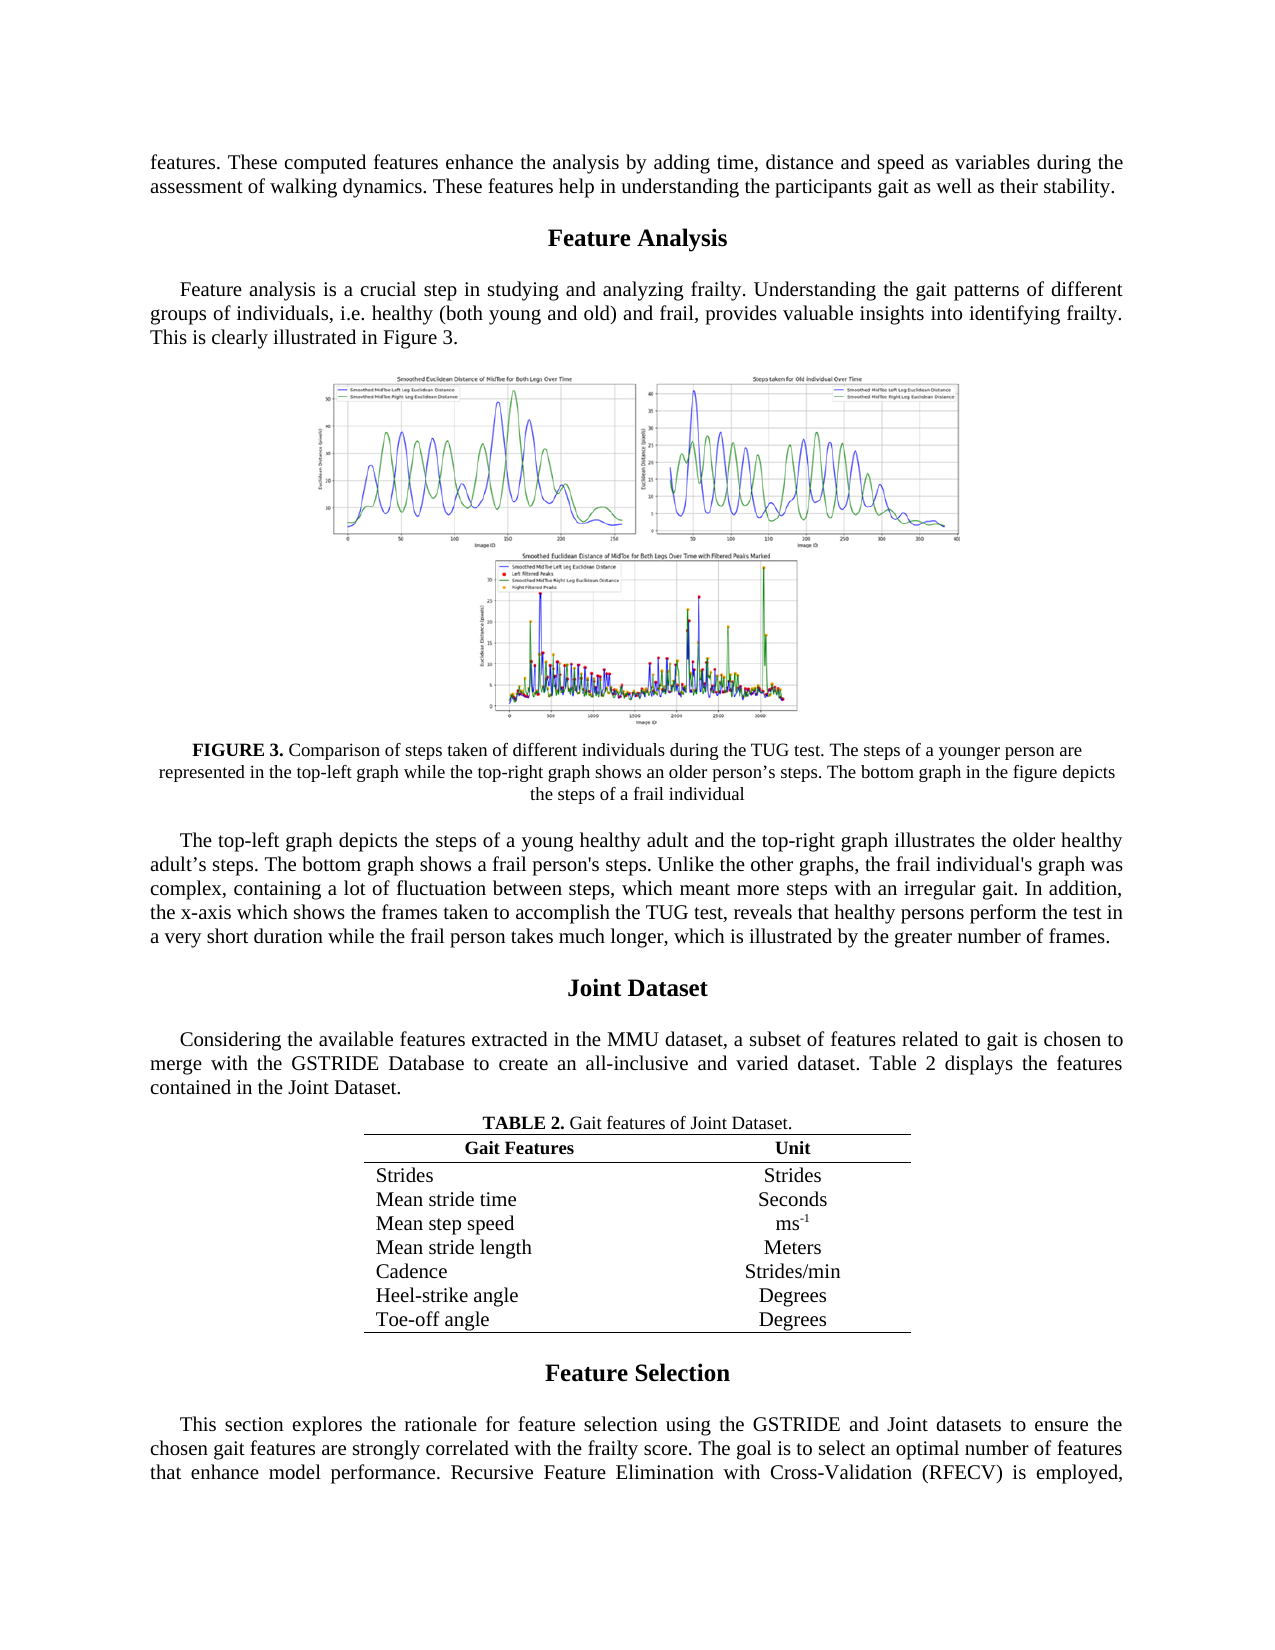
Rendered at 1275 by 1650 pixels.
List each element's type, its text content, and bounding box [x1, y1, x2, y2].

subtitle Feature Analysis [150, 223, 1125, 252]
table_cell Degrees [674, 1307, 911, 1332]
table_cell Mean step speed [364, 1211, 674, 1235]
table_cell Mean stride length [364, 1235, 674, 1259]
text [150, 1412, 1125, 1484]
subtitle Feature Selection [150, 1358, 1125, 1387]
table_cell Meters [674, 1235, 911, 1259]
text Figure 3. Comparison of steps taken of different individuals during the TUG test. The steps of a younger person are represented in the top-left graph while the top-right graph shows an older person’s steps. The bottom graph in the figure depicts the steps of a frail individual [150, 739, 1125, 804]
text The top-left graph depicts the steps of a young healthy adult and the top-right graph illustrates the older healthy adult’s steps. The bottom graph shows a frail person's steps. Unlike the other graphs, the frail individual's graph was complex, containing a lot of fluctuation between steps, which meant more steps with an irregular gait. In addition, the x-axis which shows the frames taken to accomplish the TUG test, reveals that healthy persons perform the test in a very short duration while the frail person takes much longer, which is illustrated by the greater number of frames. [150, 828, 1125, 948]
table_cell Seconds [674, 1187, 911, 1211]
table_cell Strides [674, 1163, 911, 1187]
table_cell Cadence [364, 1259, 674, 1283]
text Feature analysis is a crucial step in studying and analyzing frailty. Understanding the gait patterns of different groups of individuals, i.e. healthy (both young and old) and frail, provides valuable insights into identifying frailty. This is clearly illustrated in Figure 3. [150, 277, 1125, 349]
table_cell Degrees [674, 1283, 911, 1307]
picture [315, 373, 960, 727]
table_header Unit [674, 1135, 911, 1162]
text Considering the available features extracted in the MMU dataset, a subset of features related to gait is chosen to merge with the GSTRIDE Database to create an all-inclusive and varied dataset. Table 2 displays the features contained in the Joint Dataset. [150, 1027, 1125, 1099]
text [150, 150, 1125, 198]
table_cell Heel-strike angle [364, 1283, 674, 1307]
table_cell ms-1 [674, 1211, 911, 1235]
subtitle Joint Dataset [150, 973, 1125, 1002]
table_header Gait Features [364, 1135, 674, 1162]
table_cell Mean stride time [364, 1187, 674, 1211]
table_cell Strides/min [674, 1259, 911, 1283]
table_cell Toe-off angle [364, 1307, 674, 1332]
table_cell Strides [364, 1163, 674, 1187]
text TABLE 2. Gait features of Joint Dataset. [150, 1112, 1125, 1133]
